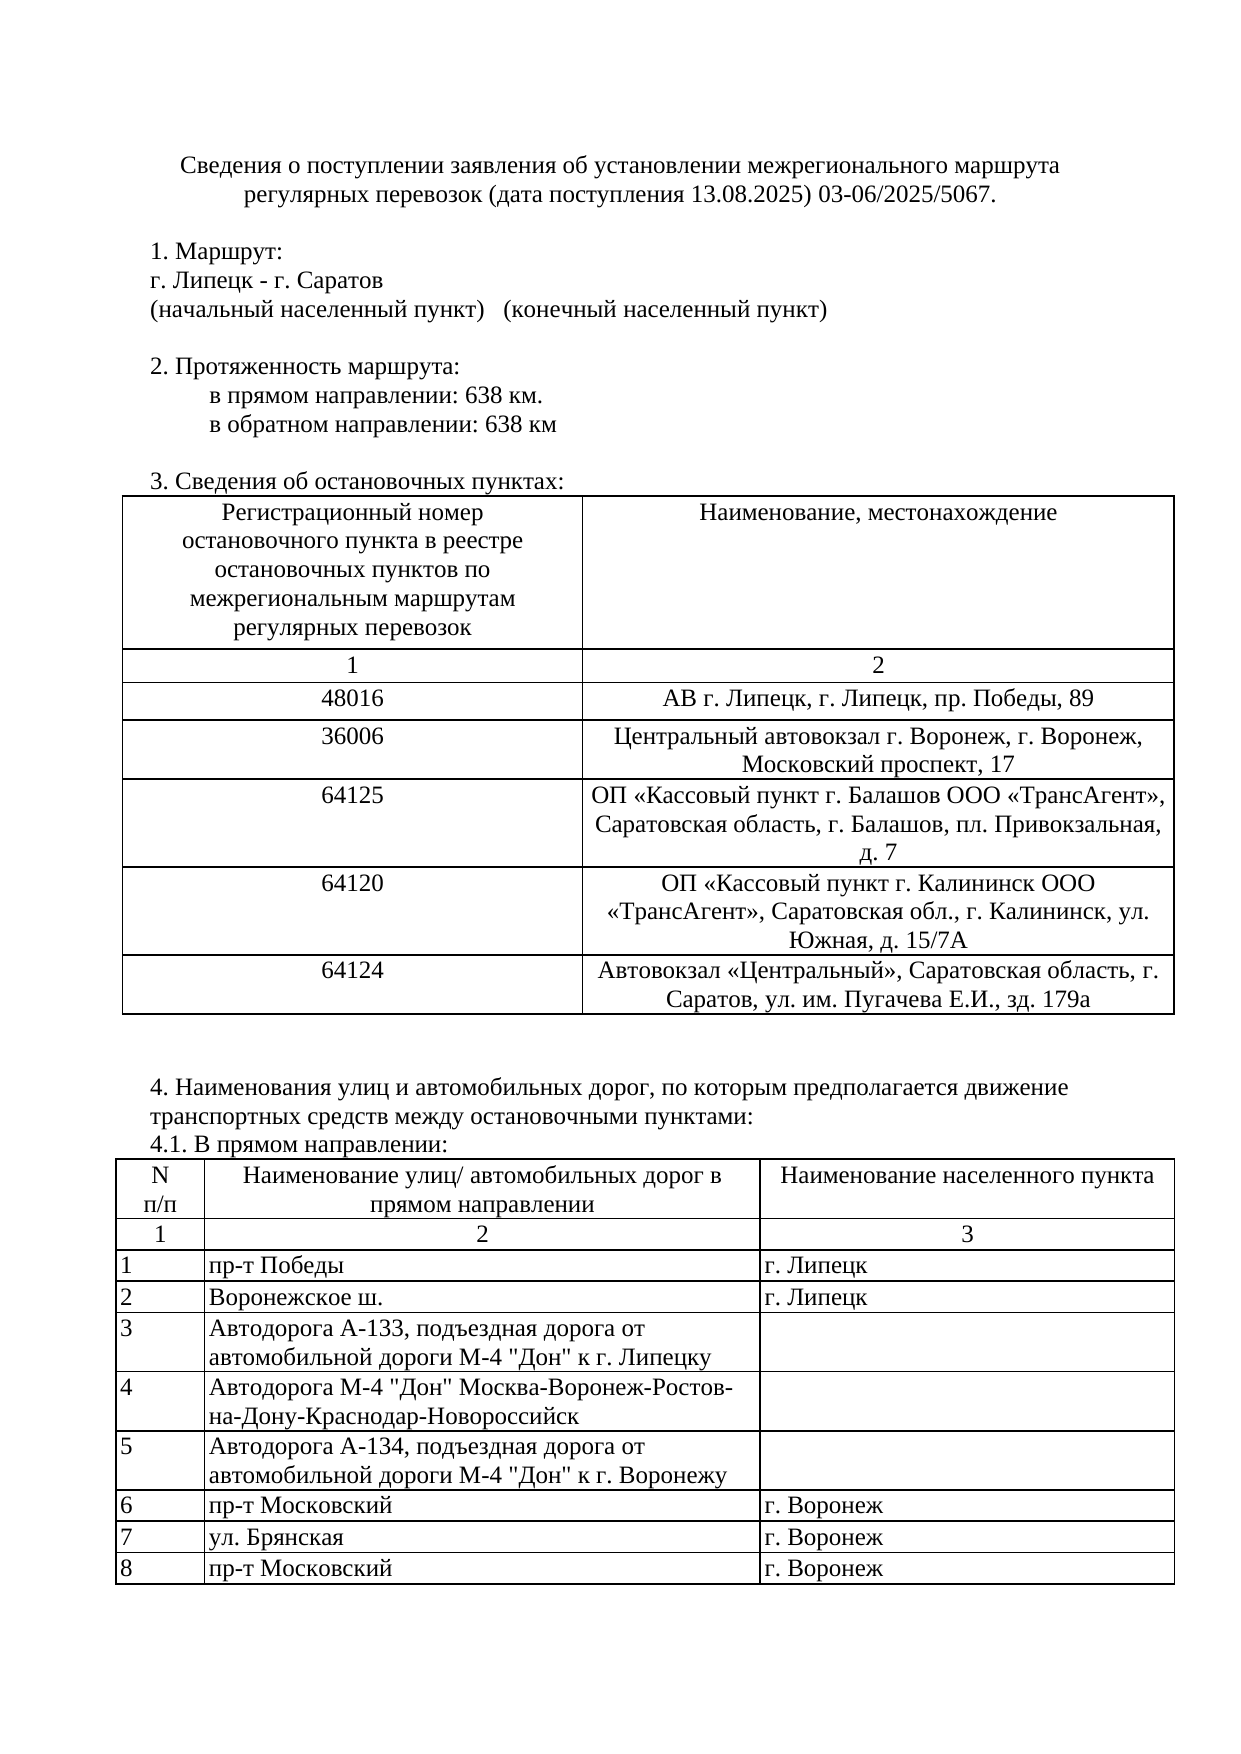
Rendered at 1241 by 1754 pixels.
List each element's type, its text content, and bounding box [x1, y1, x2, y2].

table_cell ул. Брянская [205, 1522, 759, 1552]
table_cell Центральный автовокзал г. Воронеж, г. Воронеж, Московский проспект, 17 [583, 721, 1173, 778]
table_cell Автодорога А-134, подъездная дорога от автомобильной дороги М-4 "Дон" к г. Воронежу [205, 1432, 759, 1489]
table_cell г. Воронеж [761, 1553, 1174, 1583]
table_cell пр-т Победы [205, 1251, 759, 1280]
table_cell 6 [117, 1491, 204, 1520]
table_cell 5 [117, 1432, 204, 1489]
table_cell г. Воронеж [761, 1522, 1174, 1552]
table_cell г. Липецк [761, 1282, 1174, 1312]
table_cell [761, 1432, 1174, 1489]
table_cell ОП «Кассовый пункт г. Балашов ООО «ТрансАгент», Саратовская область, г. Балашов, пл. Привокзальная, д. 7 [583, 780, 1173, 866]
table_cell пр-т Московский [205, 1553, 759, 1583]
table_cell 2 [117, 1282, 204, 1312]
text 4. Наименования улиц и автомобильных дорог, по которым предполагается движение транспортных средств между остановочными пунктами: [150, 1072, 1090, 1129]
table_cell Воронежское ш. [205, 1282, 759, 1312]
text в прямом направлении: 638 км. [150, 380, 1090, 409]
table_cell 64124 [123, 956, 582, 1013]
text (начальный населенный пункт) (конечный населенный пункт) [150, 294, 1090, 322]
text в обратном направлении: 638 км [150, 409, 1090, 437]
table_header Регистрационный номер остановочного пункта в реестре остановочных пунктов по межрегиональным маршрутам регулярных перевозок [123, 497, 582, 648]
table_cell [761, 1313, 1174, 1371]
table_cell Автодорога М-4 "Дон" Москва-Воронеж-Ростов-на-Дону-Краснодар-Новороссийск [205, 1372, 759, 1430]
table_cell 1 [123, 650, 582, 681]
table_cell АВ г. Липецк, г. Липецк, пр. Победы, 89 [583, 683, 1173, 719]
table_cell 64125 [123, 780, 582, 866]
text 4.1. В прямом направлении: [150, 1129, 1090, 1158]
table_cell 3 [761, 1219, 1174, 1249]
table_cell 2 [583, 650, 1173, 681]
table_cell Автодорога А-133, подъездная дорога от автомобильной дороги М-4 "Дон" к г. Липецку [205, 1313, 759, 1371]
text 2. Протяженность маршрута: [150, 351, 1090, 380]
table_cell пр-т Московский [205, 1491, 759, 1520]
text 3. Сведения об остановочных пунктах: [150, 466, 1090, 495]
table_cell 1 [117, 1219, 204, 1249]
table_cell 4 [117, 1372, 204, 1430]
table_header Наименование улиц/ автомобильных дорог в прямом направлении [205, 1160, 759, 1217]
table_header Наименование, местонахождение [583, 497, 1173, 648]
table_cell 3 [117, 1313, 204, 1371]
text Сведения о поступлении заявления об установлении межрегионального маршрута регулярных перевозок (дата поступления 13.08.2025) 03-06/2025/5067. [150, 150, 1090, 207]
table_cell 2 [205, 1219, 759, 1249]
text г. Липецк - г. Саратов [150, 265, 1090, 294]
table_cell Автовокзал «Центральный», Саратовская область, г. Саратов, ул. им. Пугачева Е.И., зд. 179а [583, 956, 1173, 1013]
table_cell г. Воронеж [761, 1491, 1174, 1520]
table_header N п/п [117, 1160, 204, 1217]
table_cell 8 [117, 1553, 204, 1583]
table_cell 48016 [123, 683, 582, 719]
table_cell 7 [117, 1522, 204, 1552]
text 1. Маршрут: [150, 236, 1090, 265]
table_cell 1 [117, 1251, 204, 1280]
table_cell 36006 [123, 721, 582, 778]
table_cell ОП «Кассовый пункт г. Калининск ООО «ТрансАгент», Саратовская обл., г. Калининск, ул. Южная, д. 15/7А [583, 868, 1173, 954]
table_cell г. Липецк [761, 1251, 1174, 1280]
table_header Наименование населенного пункта [761, 1160, 1174, 1217]
table_cell [761, 1372, 1174, 1430]
table_cell 64120 [123, 868, 582, 954]
